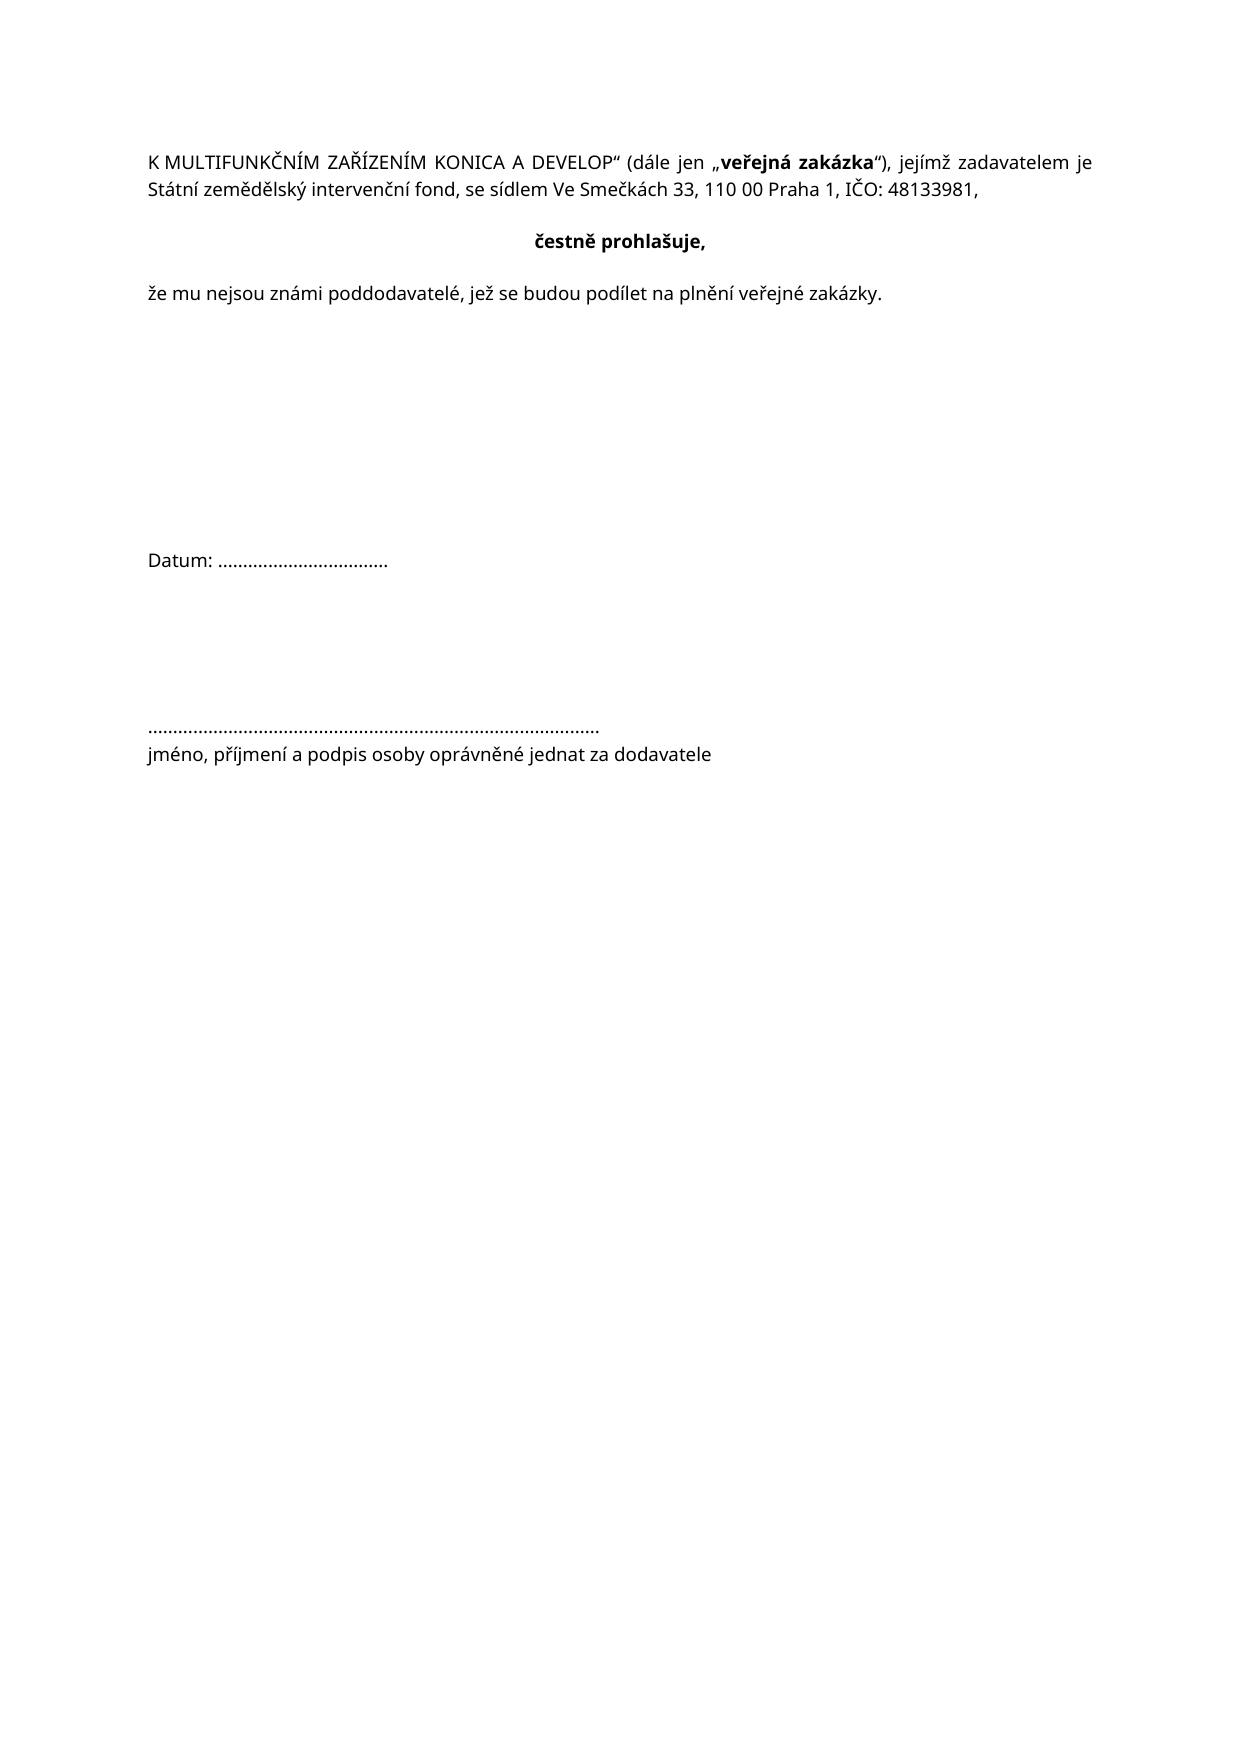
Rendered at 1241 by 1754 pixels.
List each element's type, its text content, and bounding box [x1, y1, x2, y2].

text že mu nejsou známi poddodavatelé, jež se budou podílet na plnění veřejné zakázky. [148, 279, 1093, 306]
text .......................................................................................... [148, 712, 1093, 739]
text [148, 148, 1093, 202]
text čestně prohlašuje, [148, 227, 1093, 254]
text jméno, příjmení a podpis osoby oprávněné jednat za dodavatele [148, 739, 1093, 766]
text Datum: .................................. [148, 546, 1093, 573]
